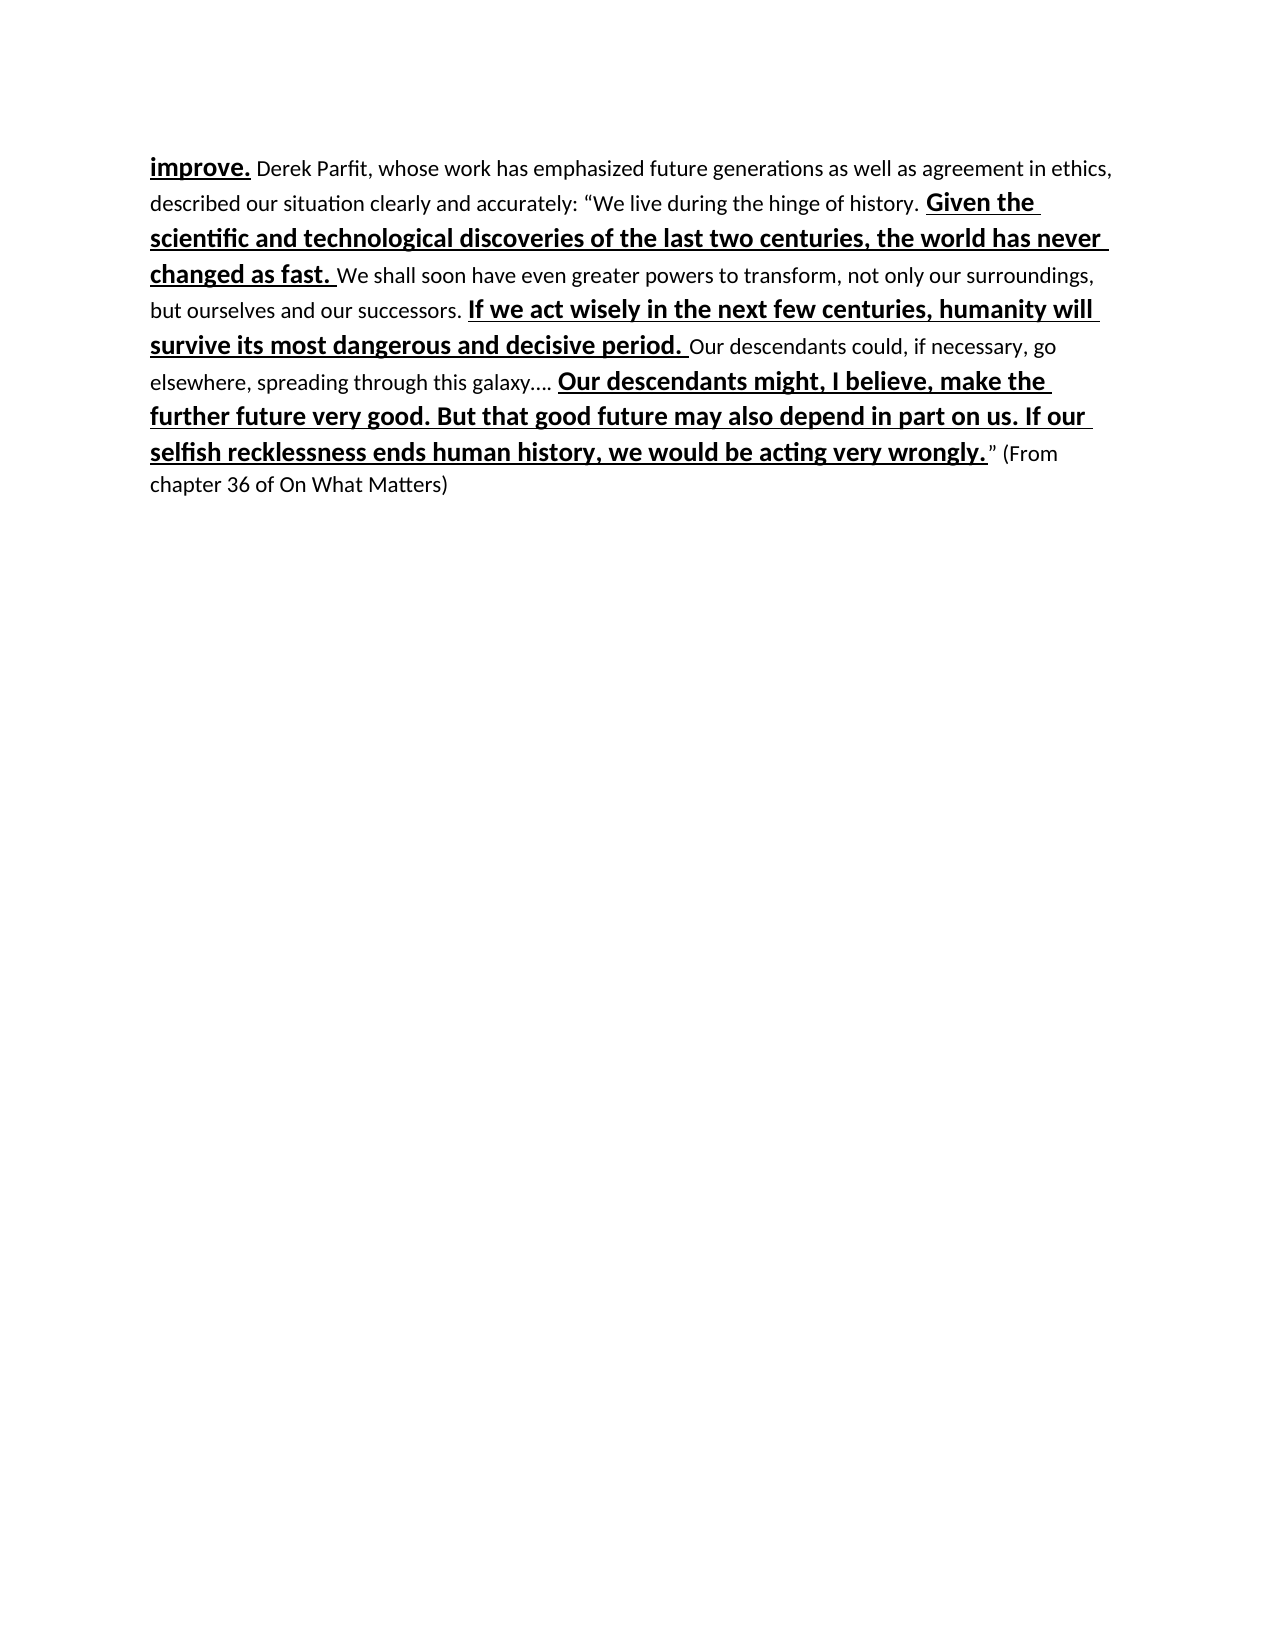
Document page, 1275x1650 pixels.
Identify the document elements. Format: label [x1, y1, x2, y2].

text [150, 150, 1125, 498]
